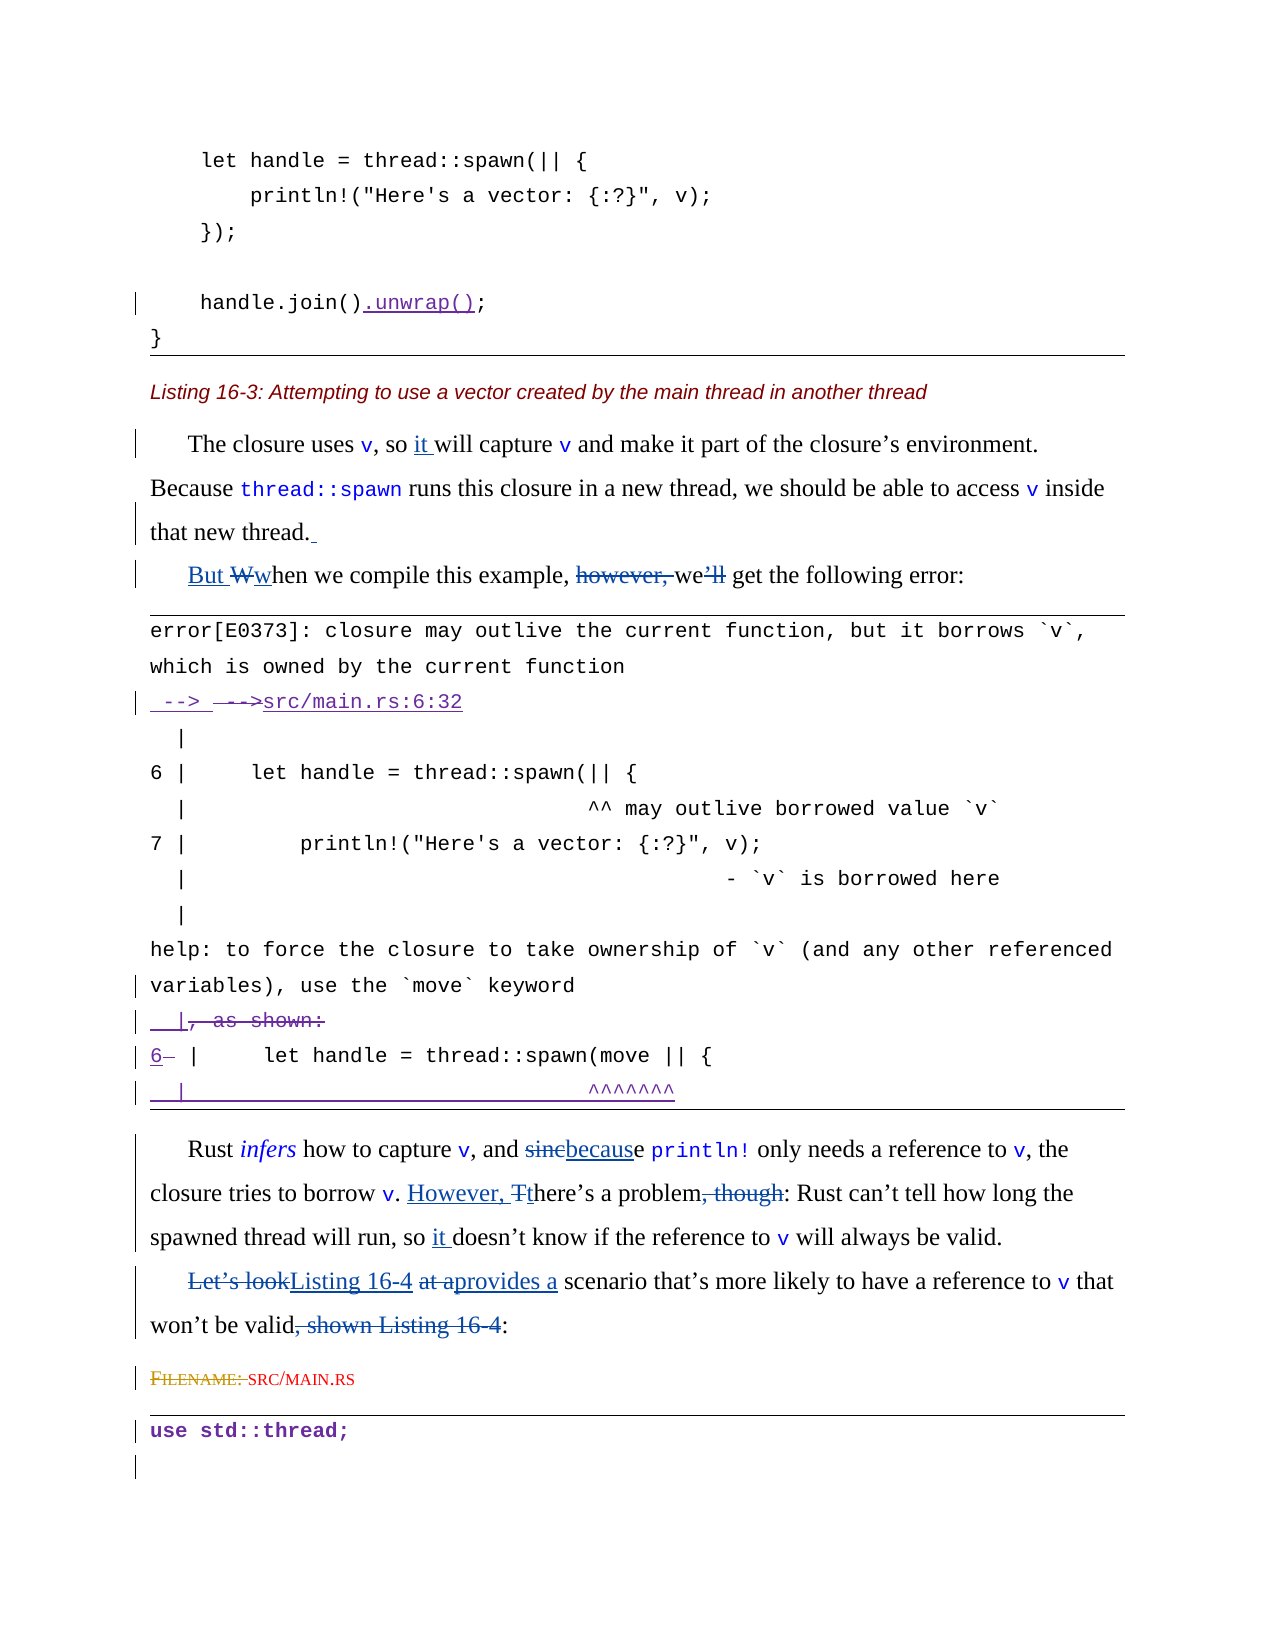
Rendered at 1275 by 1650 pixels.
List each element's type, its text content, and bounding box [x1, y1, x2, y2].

text 6 | let handle = thread::spawn(|| { [150, 762, 1125, 786]
text println!("Here's a vector: {:?}", v); [150, 185, 1125, 209]
text | [150, 727, 1125, 750]
text let handle = thread::spawn(|| { [150, 150, 1125, 174]
text | let handle = thread::spawn(move || { [150, 1046, 1125, 1069]
list Listing 16-3: Attempting to use a vector created by the main thread in another thread [150, 380, 1125, 404]
text src/main.rs [150, 1366, 1125, 1390]
text error[E0373]: closure may outlive the current function, but it borrows `v`, [150, 616, 1125, 644]
text | ^^ may outlive borrowed value `v` [150, 798, 1125, 821]
text 7 | println!("Here's a vector: {:?}", v); [150, 833, 1125, 857]
text which is owned by the current function [150, 656, 1125, 679]
text scenario that’s more likely to have a reference to v that won’t be valid: [150, 1266, 1125, 1339]
text hen we compile this example, we get the following error: [150, 560, 1125, 588]
text handle.join(); [150, 292, 1125, 315]
text | [150, 904, 1125, 927]
text The closure uses v, so will capture v and make it part of the closure’s environment. Because thread::spawn runs this closure in a new thread, we should be able to access v inside that new thread. [150, 429, 1125, 545]
text | - `v` is borrowed here [150, 868, 1125, 892]
text Rust infers how to capture v, and e println! only needs a reference to v, the closure tries to borrow v. here’s a problem: Rust can’t tell how long the spawned thread will run, so doesn’t know if the reference to v will always be valid. [150, 1134, 1125, 1252]
text help: to force the closure to take ownership of `v` (and any other referenced [150, 939, 1125, 963]
text }); [150, 221, 1125, 244]
text variables), use the `move` keyword [150, 975, 1125, 998]
text } [150, 327, 1125, 355]
text use std::thread; [150, 1416, 1125, 1443]
